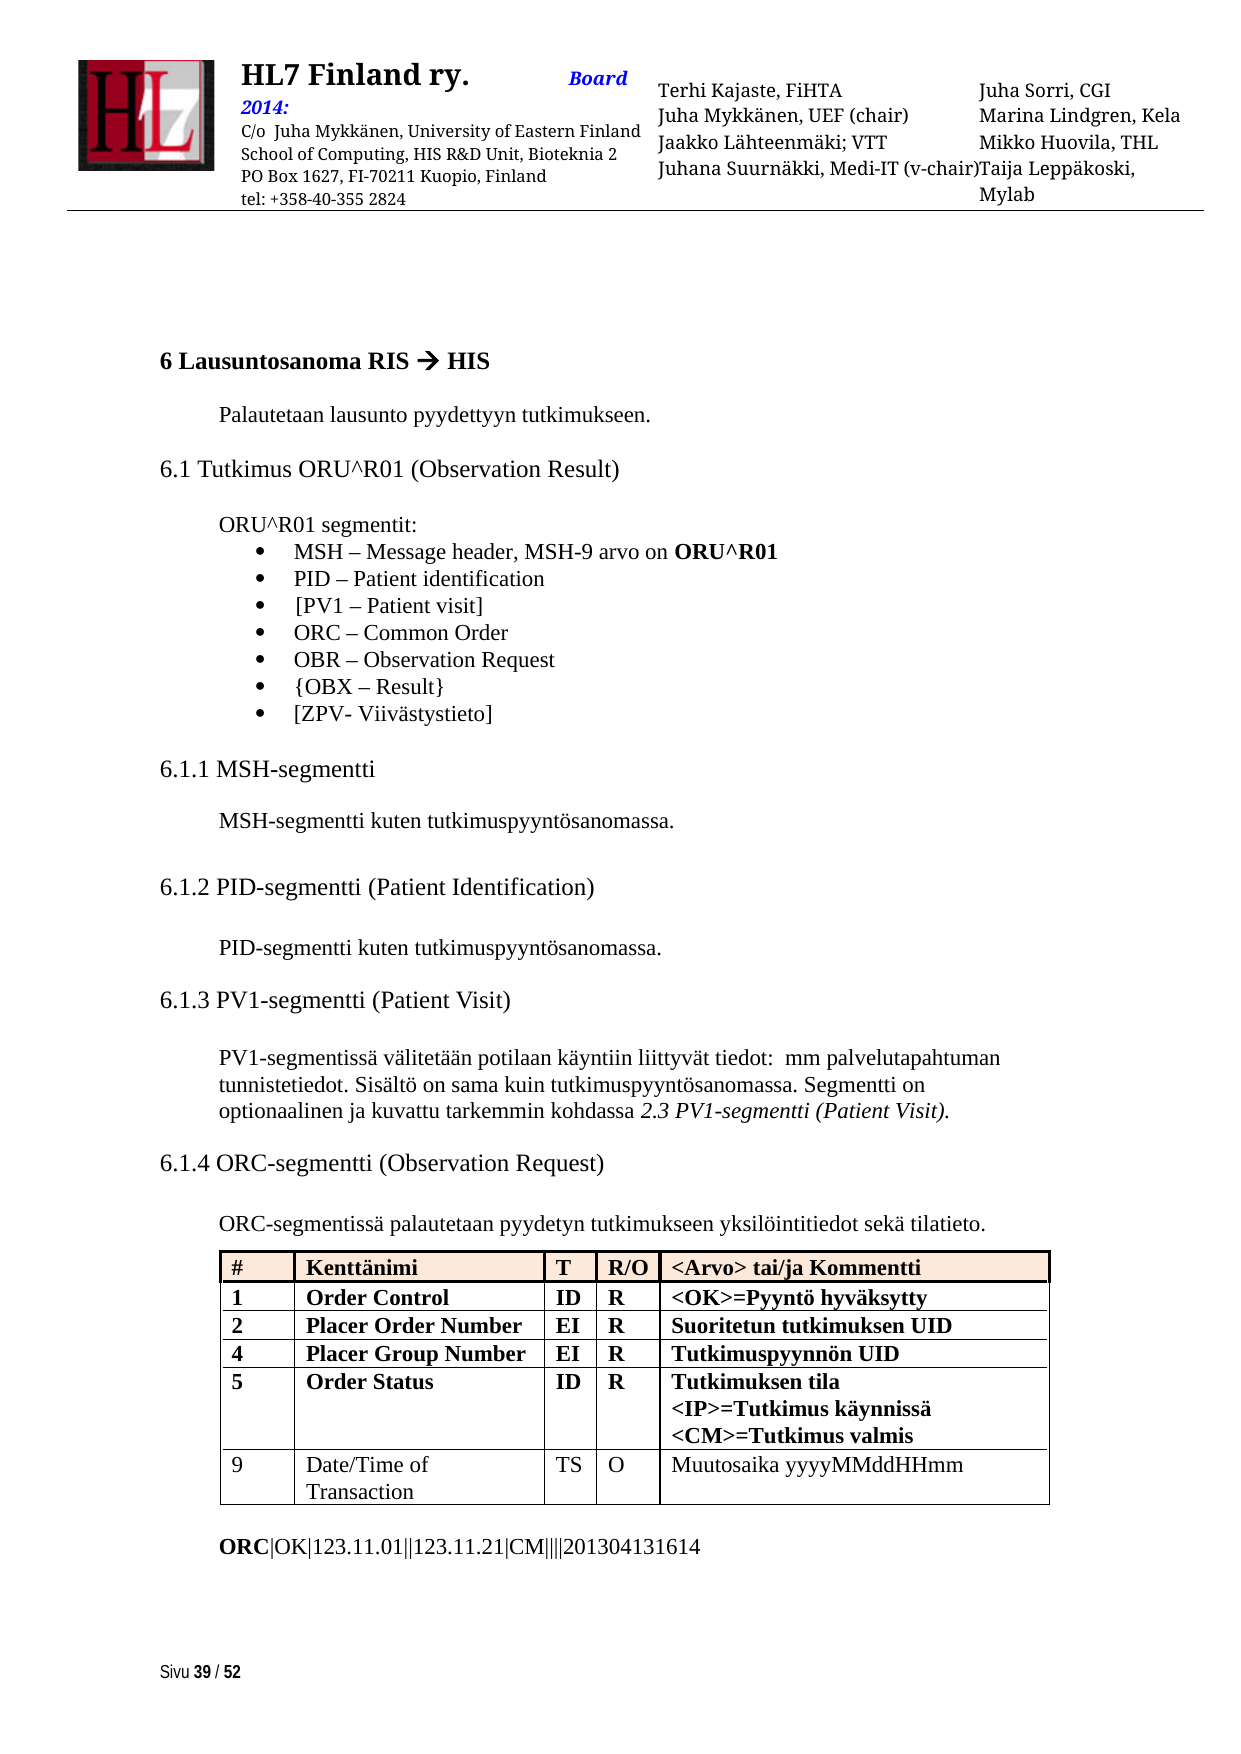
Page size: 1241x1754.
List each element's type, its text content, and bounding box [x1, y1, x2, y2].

subtitle PV1-segmentti (Patient Visit) [159, 985, 1051, 1014]
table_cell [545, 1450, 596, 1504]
subtitle ORC-segmentti (Observation Request) [159, 1148, 1051, 1177]
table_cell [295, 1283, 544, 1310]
list {OBX – Result} [256, 672, 1051, 699]
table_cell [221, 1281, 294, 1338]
subtitle MSH-segmentti [159, 754, 1051, 782]
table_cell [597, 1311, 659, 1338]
text PV1-segmentissä välitetään potilaan käyntiin liittyvät tiedot: mm palvelutapahtuman tunnistetiedot. Sisältö on sama kuin tutkimuspyyntösanomassa. Segmentti on optionaalinen ja kuvattu tarkemmin kohdassa 2.3 PV1-segmentti (Patient Visit). [218, 1044, 1051, 1123]
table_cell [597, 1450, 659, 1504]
text ORU^R01 segmentit: [218, 510, 1051, 537]
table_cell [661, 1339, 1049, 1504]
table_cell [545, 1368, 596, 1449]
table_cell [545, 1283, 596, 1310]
text PID-segmentti kuten tutkimuspyyntösanomassa. [218, 934, 1051, 960]
text ORC|OK|123.11.01||123.11.21|CM||||201304131614 [218, 1532, 1051, 1559]
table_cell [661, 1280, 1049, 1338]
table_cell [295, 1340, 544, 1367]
text MSH-segmentti kuten tutkimuspyyntösanomassa. [218, 807, 1051, 834]
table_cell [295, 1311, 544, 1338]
picture [78, 60, 215, 171]
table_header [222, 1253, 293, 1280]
subtitle Tutkimus ORU^R01 (Observation Result) [159, 454, 1051, 483]
list PID – Patient identification [256, 564, 1051, 591]
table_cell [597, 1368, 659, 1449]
list MSH – Message header, MSH-9 arvo on ORU^R01 [256, 537, 1051, 564]
text Palautetaan lausunto pyydettyyn tutkimukseen. [218, 400, 1051, 427]
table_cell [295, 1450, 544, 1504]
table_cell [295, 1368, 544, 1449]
list [PV1 – Patient visit] [256, 591, 1051, 618]
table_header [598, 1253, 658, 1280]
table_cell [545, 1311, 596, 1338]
list ORC – Common Order [256, 618, 1051, 645]
subtitle Lausuntosanoma RIS HIS [159, 346, 1051, 375]
list OBR – Observation Request [256, 645, 1051, 672]
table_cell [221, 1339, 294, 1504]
subtitle PID-segmentti (Patient Identification) [159, 872, 1051, 901]
text ORC-segmentissä palautetaan pyydetyn tutkimukseen yksilöintitiedot sekä tilatieto. [218, 1210, 1051, 1237]
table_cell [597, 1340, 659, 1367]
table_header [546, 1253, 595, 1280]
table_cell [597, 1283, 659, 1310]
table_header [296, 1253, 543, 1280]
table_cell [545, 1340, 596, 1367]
list [ZPV- Viivästystieto] [256, 699, 1051, 727]
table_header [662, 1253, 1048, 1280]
